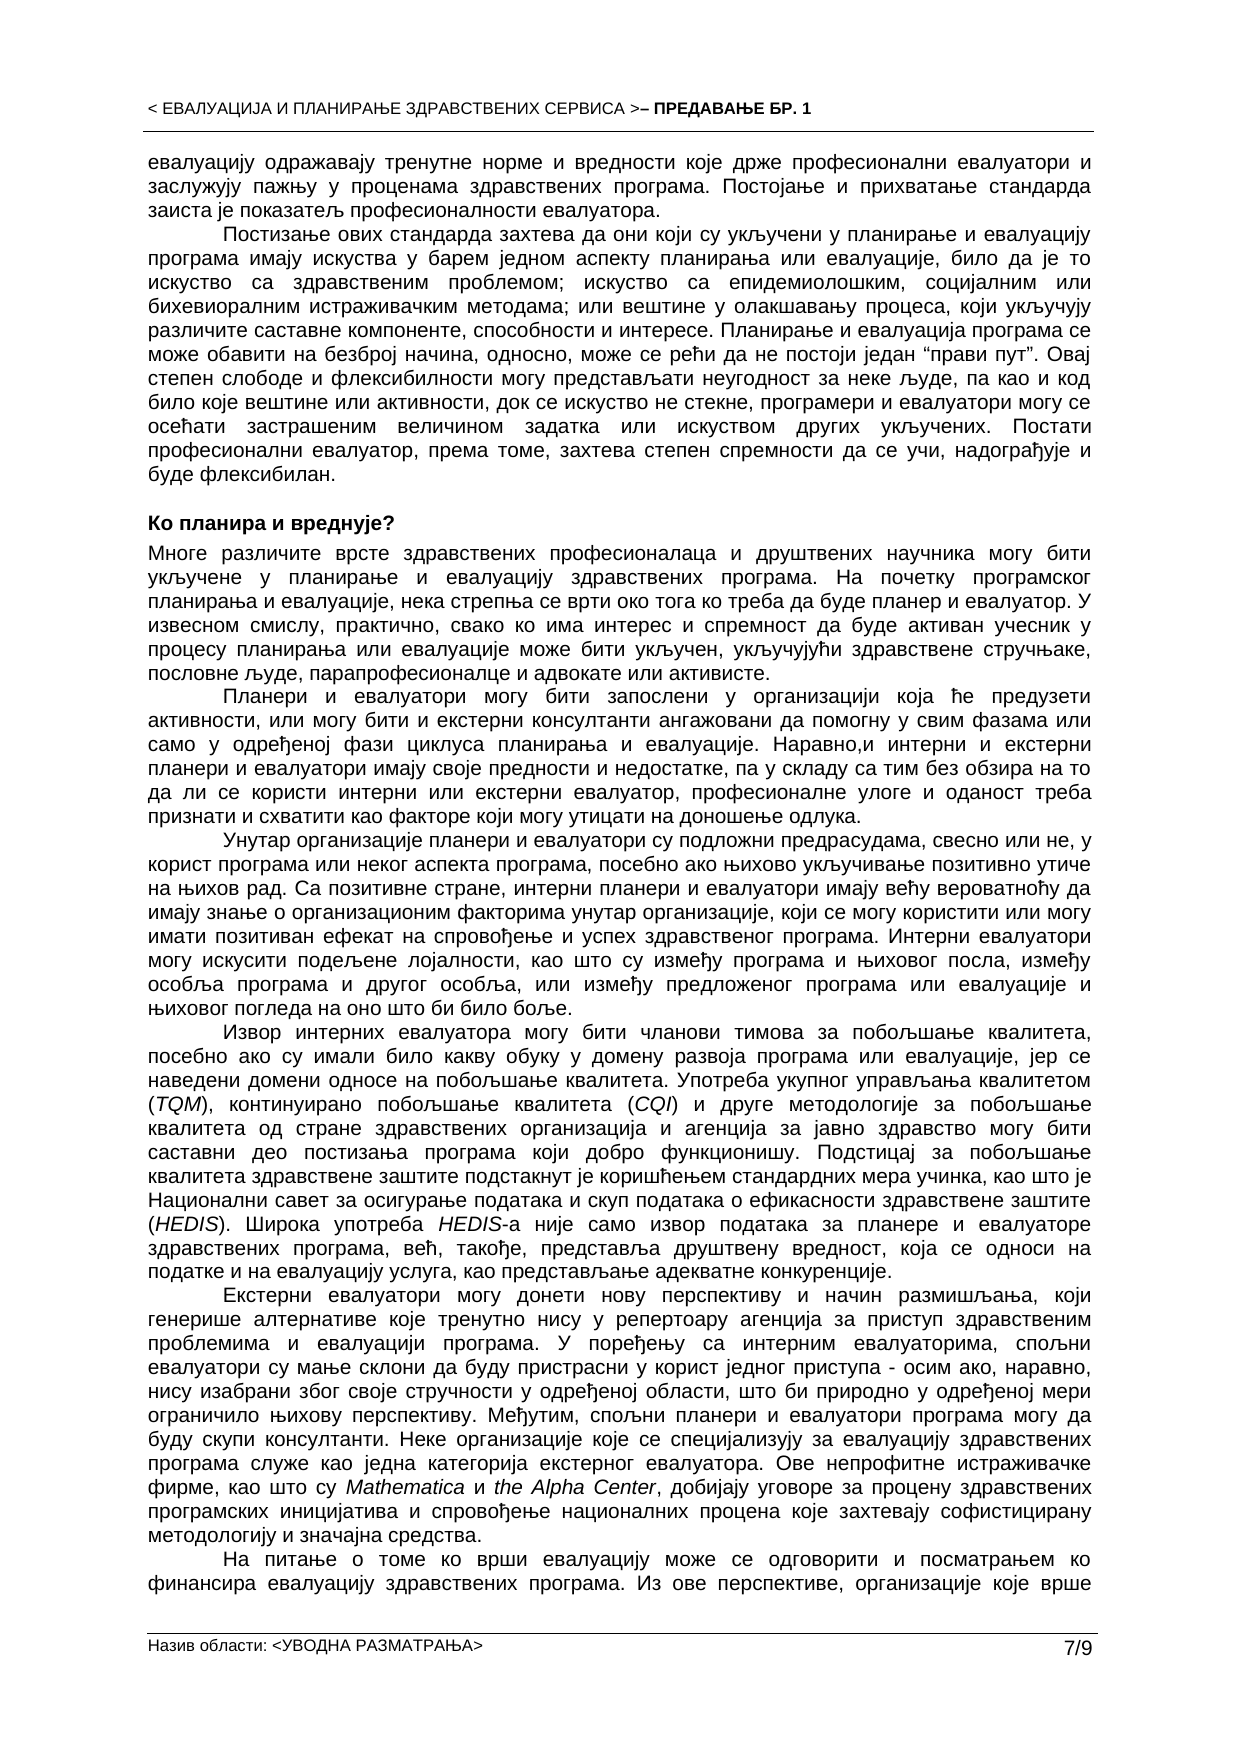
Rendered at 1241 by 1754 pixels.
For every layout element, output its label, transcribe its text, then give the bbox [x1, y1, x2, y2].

text Унутар организације планери и евалуатори су подложни предрасудама, свесно или не, у корист програма или неког аспекта програма, посебно ако њихово укључивање позитивно утиче на њихов рад. Са позитивне стране, интерни планери и евалуатори имају већу вероватноћу да имају знање о организационим факторима унутар организације, који се могу користити или могу имати позитиван ефекат на спровођење и успех здравственог програма. Интерни евалуатори могу искусити подељене лојалности, као што су између програма и њиховог посла, између особља програма и другог особља, или између предложеног програма или евалуације и њиховог погледа на оно што би било боље. [148, 828, 1092, 1020]
subtitle Ко планира и вреднује? [148, 510, 1092, 534]
text Екстерни евалуатори могу донети нову перспективу и начин размишљања, који генерише алтернативе које тренутно нису у репертоару агенција за приступ здравственим проблемима и евалуацији програма. У поређењу са интерним евалуаторима, спољни евалуатори су мање склони да буду пристрасни у корист једног приступа - осим ако, наравно, нису изабрани због своје стручности у одређеној области, што би природно у одређеној мери ограничило њихову перспективу. Међутим, спољни планери и евалуатори програма могу да буду скупи консултанти. Неке организације које се специјализују за евалуацију здравствених програма служе као једна категорија екстерног евалуатора. Ове непрофитне истраживачке фирме, као што су Mathematica и the Alpha Center, добијају уговоре за процену здравствених програмских иницијатива и спровођење националних процена које захтевају софистицирану методологију и значајна средства. [148, 1283, 1092, 1547]
text Постизање ових стандарда захтева да они који су укључени у планирање и евалуацију програма имају искуства у барем једном аспекту планирања или евалуације, било да је то искуство са здравственим проблемом; искуство са епидемиолошким, социјалним или бихевиоралним истраживачким методама; или вештине у олакшавању процеса, који укључују различите саставне компоненте, способности и интересе. Планирање и евалуација програма се може обавити на безброј начина, односно, може се рећи да не постоји један “прави пут”. Овај степен слободе и флексибилности могу представљати неугодност за неке људе, па као и код било које вештине или активности, док се искуство не стекне, програмери и евалуатори могу се осећати застрашеним величином задатка или искуством других укључених. Постати професионални евалуатор, према томе, захтева степен спремности да се учи, надограђује и буде флексибилан. [148, 222, 1092, 485]
text Извор интерних евалуатора могу бити чланови тимова за побољшање квалитета, посебно ако су имали било какву обуку у домену развоја програма или евалуације, јер се наведени домени односе на побољшање квалитета. Употреба укупног управљања квалитетом (TQM), континуирано побољшање квалитета (CQI) и друге методологије за побољшање квалитета од стране здравствених организација и агенција за јавно здравство могу бити саставни део постизања програма који добро функционишу. Подстицај за побољшање квалитета здравствене заштите подстакнут је коришћењем стандардних мера учинка, као што је Национални савет за осигурање података и скуп података о ефикасности здравствене заштите (HEDIS). Широка употреба HEDIS-а није само извор података за планере и евалуаторе здравствених програма, већ, такође, представља друштвену вредност, која се односи на податке и на евалуацију услуга, као представљање адекватне конкуренције. [148, 1020, 1092, 1283]
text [148, 150, 1092, 222]
text Планери и евалуатори могу бити запослени у организацији која ће предузети активности, или могу бити и екстерни консултанти ангажовани да помогну у свим фазама или само у одређеној фази циклуса планирања и евалуације. Наравно,и интерни и екстерни планери и евалуатори имају своје предности и недостатке, па у складу са тим без обзира на то да ли се користи интерни или екстерни евалуатор, професионалне улоге и оданост треба признати и схватити као факторе који могу утицати на доношење одлука. [148, 684, 1092, 828]
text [148, 1547, 1092, 1595]
text Многе различите врсте здравствених професионалаца и друштвених научника могу бити укључене у планирање и евалуацију здравствених програма. На почетку програмског планирања и евалуације, нека стрепња се врти око тога ко треба да буде планер и евалуатор. У извесном смислу, практично, свако ко има интерес и спремност да буде активан учесник у процесу планирања или евалуације може бити укључен, укључујући здравствене стручњаке, пословне људе, парапрофесионалце и адвокате или активисте. [148, 541, 1092, 684]
